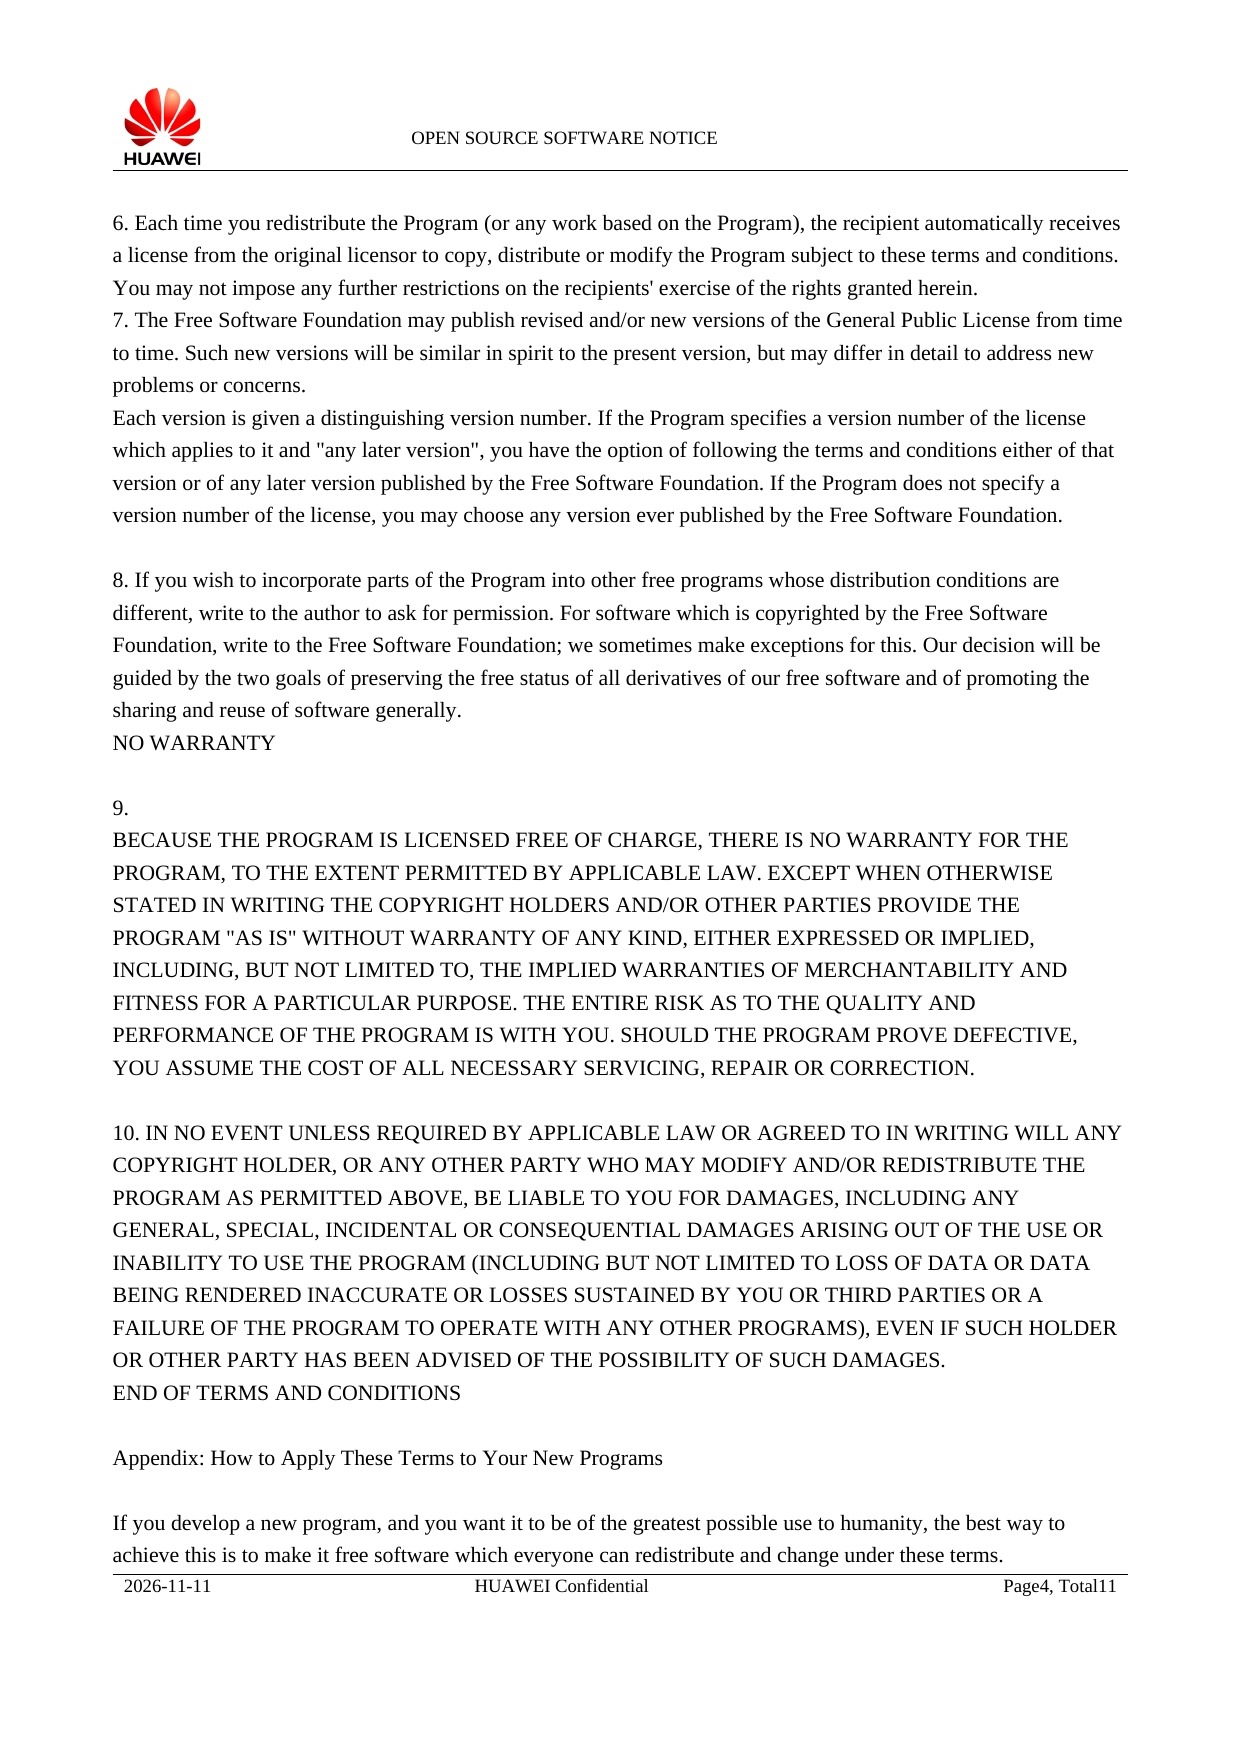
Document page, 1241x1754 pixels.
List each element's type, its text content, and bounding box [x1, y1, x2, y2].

picture [124, 88, 201, 165]
